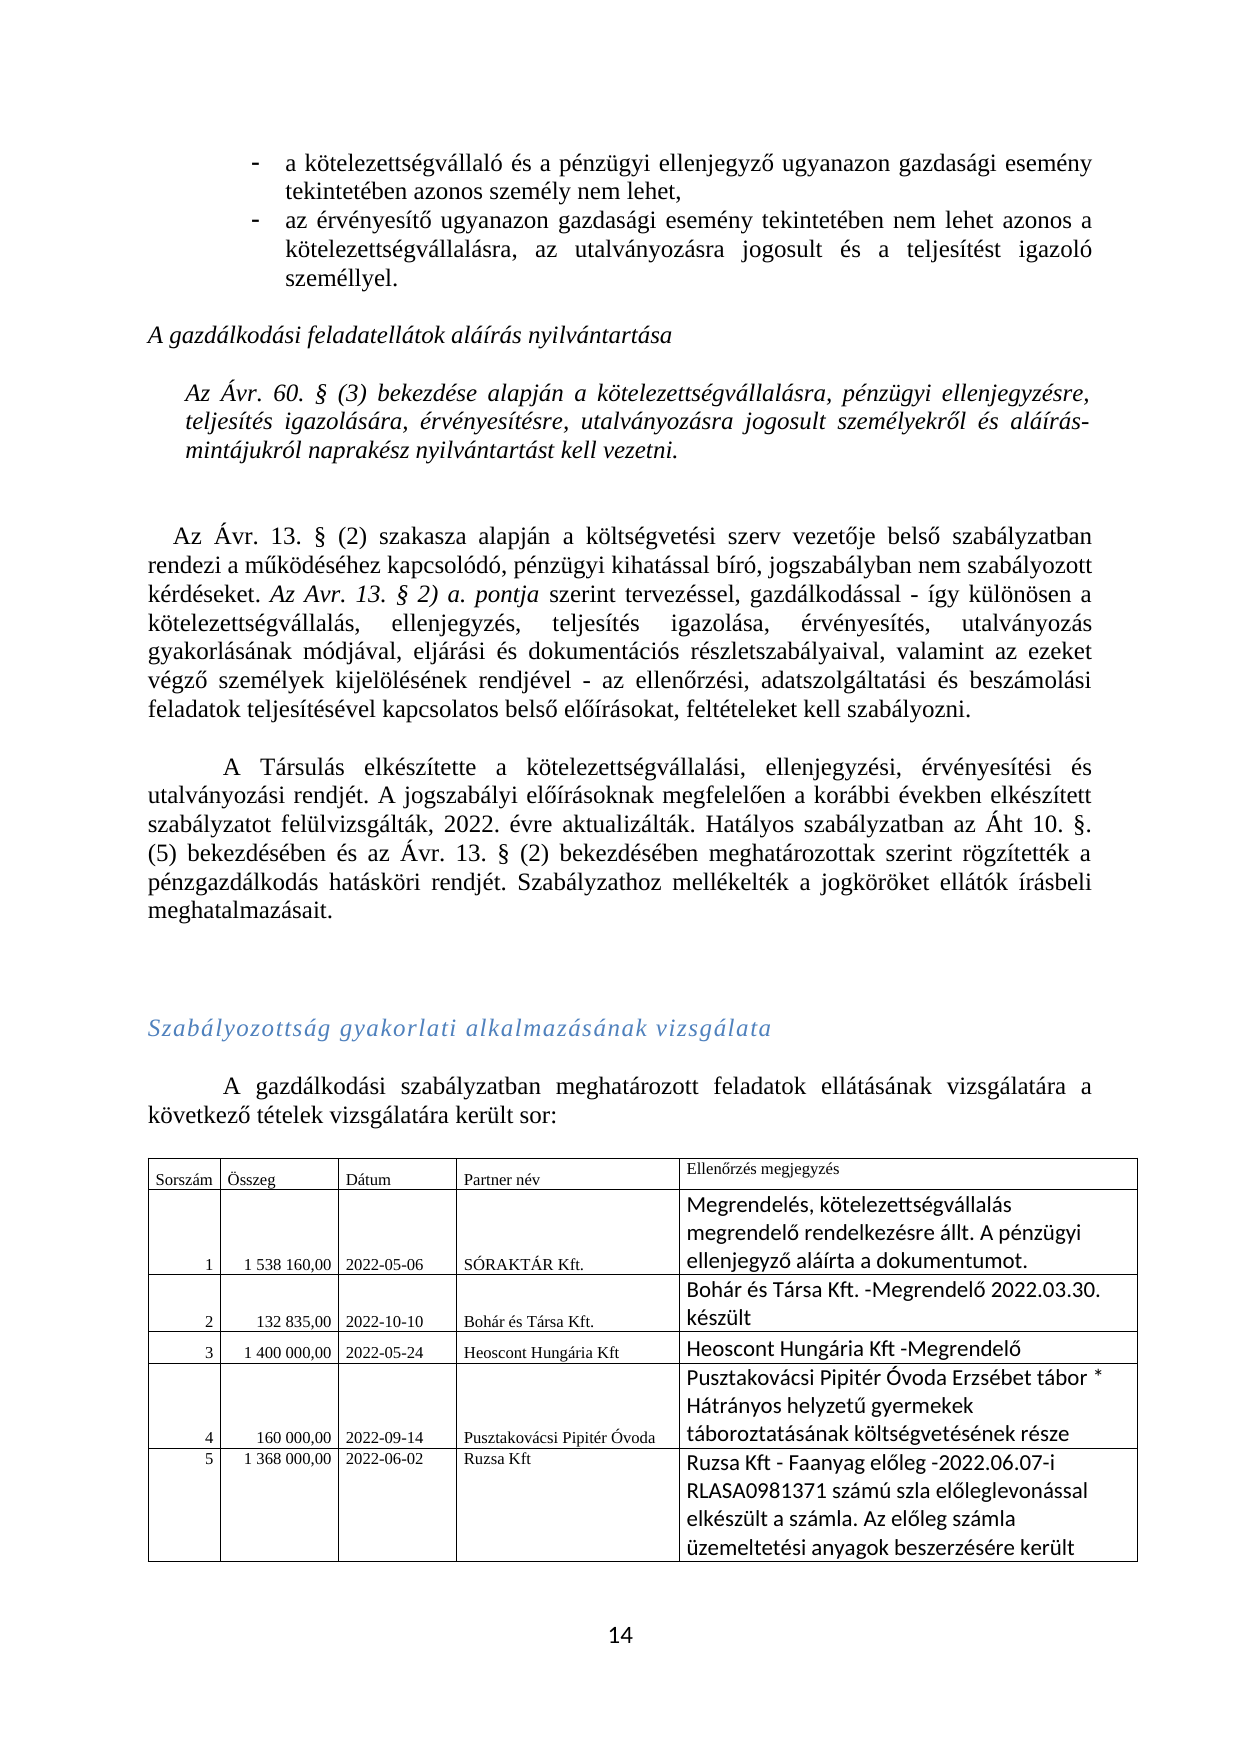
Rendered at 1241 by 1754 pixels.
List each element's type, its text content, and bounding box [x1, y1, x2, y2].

text A Társulás elkészítette a kötelezettségvállalási, ellenjegyzési, érvényesítési és utalványozási rendjét. A jogszabályi előírásoknak megfelelően a korábbi években elkészített szabályzatot felülvizsgálták, 2022. évre aktualizálták. Hatályos szabályzatban az Áht 10. §. (5) bekezdésében és az Ávr. 13. § (2) bekezdésében meghatározottak szerint rögzítették a pénzgazdálkodás hatásköri rendjét. Szabályzathoz mellékelték a jogköröket ellátók írásbeli meghatalmazásait. [148, 752, 1093, 924]
table_cell Megrendelés, kötelezettségvállalás megrendelő rendelkezésre állt. A pénzügyi ellenjegyző aláírta a dokumentumot. [680, 1190, 1137, 1274]
table_cell 132 835,00 [221, 1275, 338, 1331]
table_cell 2 [149, 1275, 220, 1331]
text Az Ávr. 13. § (2) szakasza alapján a költségvetési szerv vezetője belső szabályzatban rendezi a működéséhez kapcsolódó, pénzügyi kihatással bíró, jogszabályban nem szabályozott kérdéseket. Az Avr. 13. § 2) a. pontja szerint tervezéssel, gazdálkodással - így különösen a kötelezettségvállalás, ellenjegyzés, teljesítés igazolása, érvényesítés, utalványozás gyakorlásának módjával, eljárási és dokumentációs részletszabályaival, valamint az ezeket végző személyek kijelölésének rendjével - az ellenőrzési, adatszolgáltatási és beszámolási feladatok teljesítésével kapcsolatos belső előírásokat, feltételeket kell szabályozni. [148, 521, 1093, 723]
table_header Partner név [457, 1159, 679, 1189]
table_cell 2022-06-02 [339, 1449, 456, 1561]
subtitle Szabályozottság gyakorlati alkalmazásának vizsgálata [148, 1013, 1093, 1042]
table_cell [680, 1449, 1137, 1561]
table_cell Pusztakovácsi Pipitér Óvoda [457, 1364, 679, 1447]
list A gazdálkodási feladatellátok aláírás nyilvántartása [148, 320, 1093, 349]
table_cell Ruzsa Kft [457, 1449, 679, 1561]
table_cell 2022-09-14 [339, 1364, 456, 1447]
list az érvényesítő ugyanazon gazdasági esemény tekintetében nem lehet azonos a kötelezettségvállalásra, az utalványozásra jogosult és a teljesítést igazoló személlyel. [251, 205, 1093, 291]
table_cell Bohár és Társa Kft. -Megrendelő 2022.03.30. készült [680, 1275, 1137, 1331]
text Az Ávr. 60. § (3) bekezdése alapján a kötelezettségvállalásra, pénzügyi ellenjegyzésre, teljesítés igazolására, érvényesítésre, utalványozásra jogosult személyekről és aláírás-mintájukról naprakész nyilvántartást kell vezetni. [185, 378, 1093, 464]
table_cell 1 368 000,00 [221, 1449, 338, 1561]
text A gazdálkodási szabályzatban meghatározott feladatok ellátásának vizsgálatára a következő tételek vizsgálatára került sor: [148, 1071, 1093, 1128]
list a kötelezettségvállaló és a pénzügyi ellenjegyző ugyanazon gazdasági esemény tekintetében azonos személy nem lehet, [251, 148, 1093, 205]
table_header Ellenőrzés megjegyzés [680, 1159, 1137, 1189]
table_cell 160 000,00 [221, 1364, 338, 1447]
table_cell 1 538 160,00 [221, 1190, 338, 1274]
table_cell Bohár és Társa Kft. [457, 1275, 679, 1331]
table_header Dátum [339, 1159, 456, 1189]
table_cell 2022-05-06 [339, 1190, 456, 1274]
table_cell 1 [149, 1190, 220, 1274]
table_cell 2022-05-24 [339, 1332, 456, 1362]
table_cell 4 [149, 1364, 220, 1447]
table_cell 2022-10-10 [339, 1275, 456, 1331]
table_cell Pusztakovácsi Pipitér Óvoda Erzsébet tábor * Hátrányos helyzetű gyermekek táboroztatásának költségvetésének része [680, 1364, 1137, 1447]
table_header Sorszám [149, 1159, 220, 1189]
table_cell 3 [149, 1332, 220, 1362]
table_cell Heoscont Hungária Kft [457, 1332, 679, 1362]
table_cell Heoscont Hungária Kft -Megrendelő [680, 1332, 1137, 1362]
table_cell 5 [149, 1449, 220, 1561]
table_header Összeg [221, 1159, 338, 1189]
table_cell 1 400 000,00 [221, 1332, 338, 1362]
table_cell SÓRAKTÁR Kft. [457, 1190, 679, 1274]
